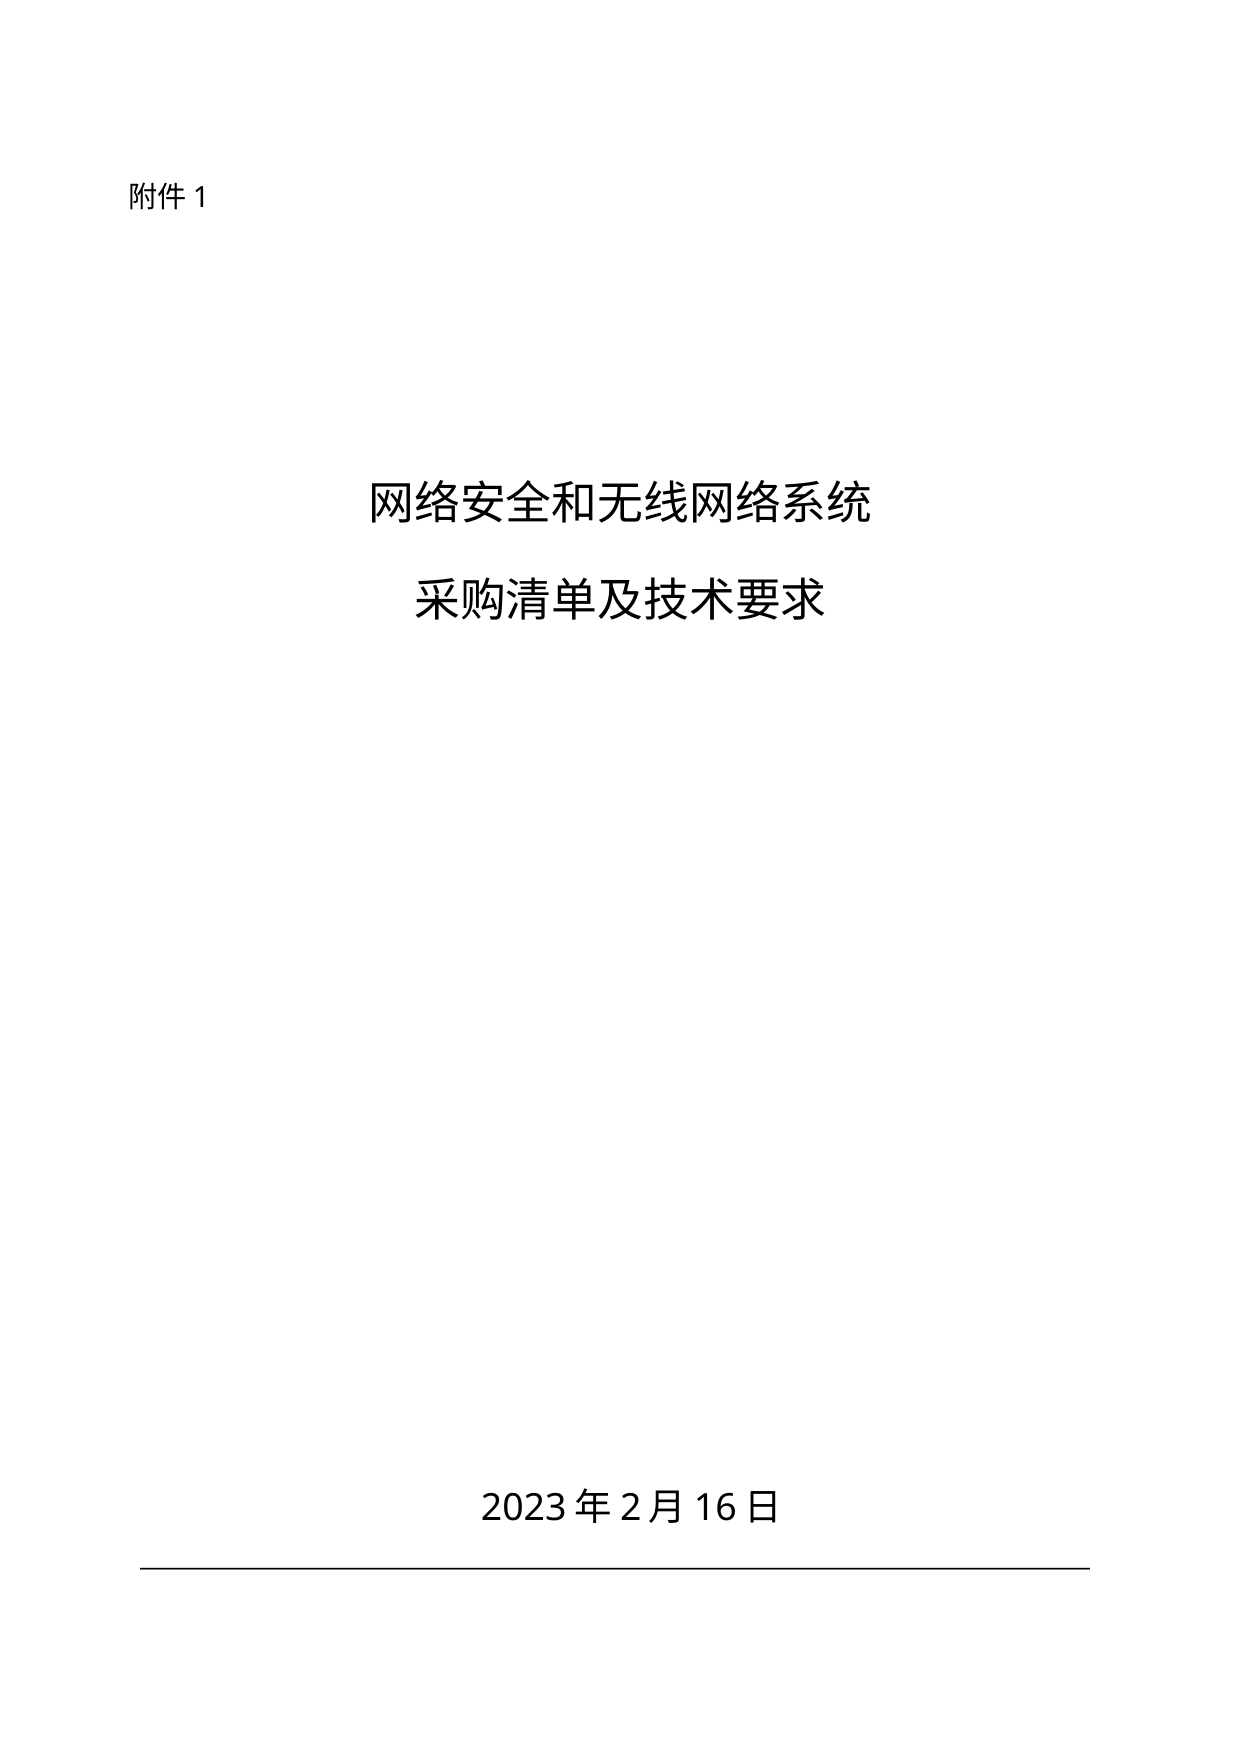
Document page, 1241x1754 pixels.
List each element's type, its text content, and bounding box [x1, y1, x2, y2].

subtitle —————————————————————————————————————— [140, 1549, 1122, 1582]
text 2023年 2月16日 [140, 1472, 1122, 1537]
text 网络安全和无线网络系统 [118, 451, 1122, 548]
text 附件1 [128, 162, 1122, 227]
text 采购清单及技术要求 [118, 548, 1122, 646]
